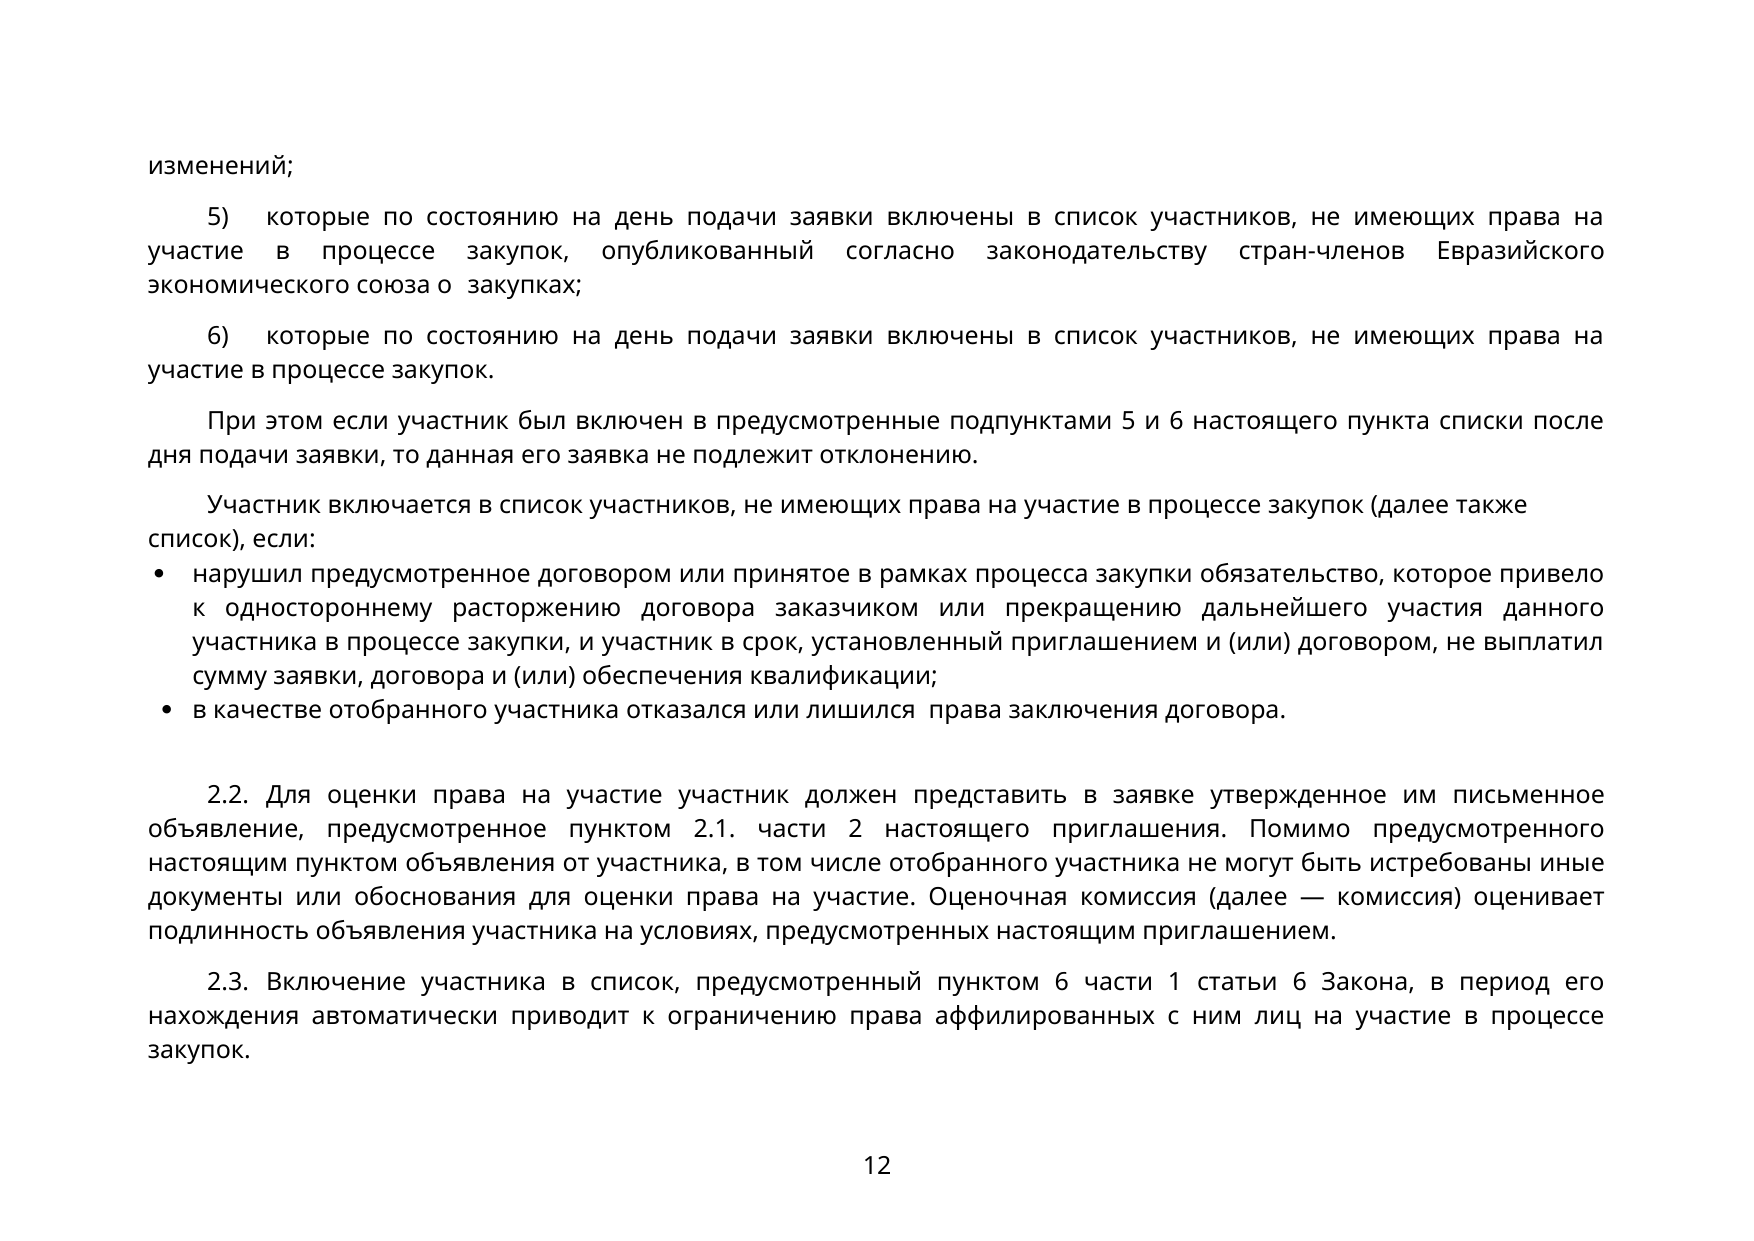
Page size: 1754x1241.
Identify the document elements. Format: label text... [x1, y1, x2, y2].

text 2.3. Включение участника в список, предусмотренный пунктом 6 части 1 статьи 6 Закона, в период его нахождения автоматически приводит к ограничению права аффилированных с ним лиц на участие в процессе закупок. [148, 963, 1606, 1065]
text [148, 148, 1606, 182]
text 2.2. Для оценки права на участие участник должен представить в заявке утвержденное им письменное объявление, предусмотренное пунктом 2.1. части 2 настоящего приглашения. Помимо предусмотренного настоящим пунктом объявления от участника, в том числе отобранного участника не могут быть истребованы иные документы или обоснования для оценки права на участие. Оценочная комиссия (далее — комиссия) оценивает подлинность объявления участника на условиях, предусмотренных настоящим приглашением. [148, 776, 1606, 947]
text При этом если участник был включен в предусмотренные подпунктами 5 и 6 настоящего пункта списки после дня подачи заявки, то данная его заявка не подлежит отклонению. [148, 402, 1606, 470]
list в качестве отобранного участника отказался или лишился права заключения договора. [162, 691, 1606, 726]
text 6) которые по состоянию на день подачи заявки включены в список участников, не имеющих права на участие в процессе закупок. [148, 317, 1606, 386]
text 5) которые по состоянию на день подачи заявки включены в список участников, не имеющих права на участие в процессе закупок, опубликованный согласно законодательству стран-членов Евразийского экономического союза о закупках; [148, 198, 1606, 301]
list нарушил предусмотренное договором или принятое в рамках процесса закупки обязательство, которое привело к одностороннему расторжению договора заказчиком или прекращению дальнейшего участия данного участника в процессе закупки, и участник в срок, установленный приглашением и (или) договором, не выплатил сумму заявки, договора и (или) обеспечения квалификации; [154, 555, 1606, 691]
text Участник включается в список участников, не имеющих права на участие в процессе закупок (далее также список), если: [148, 487, 1606, 555]
